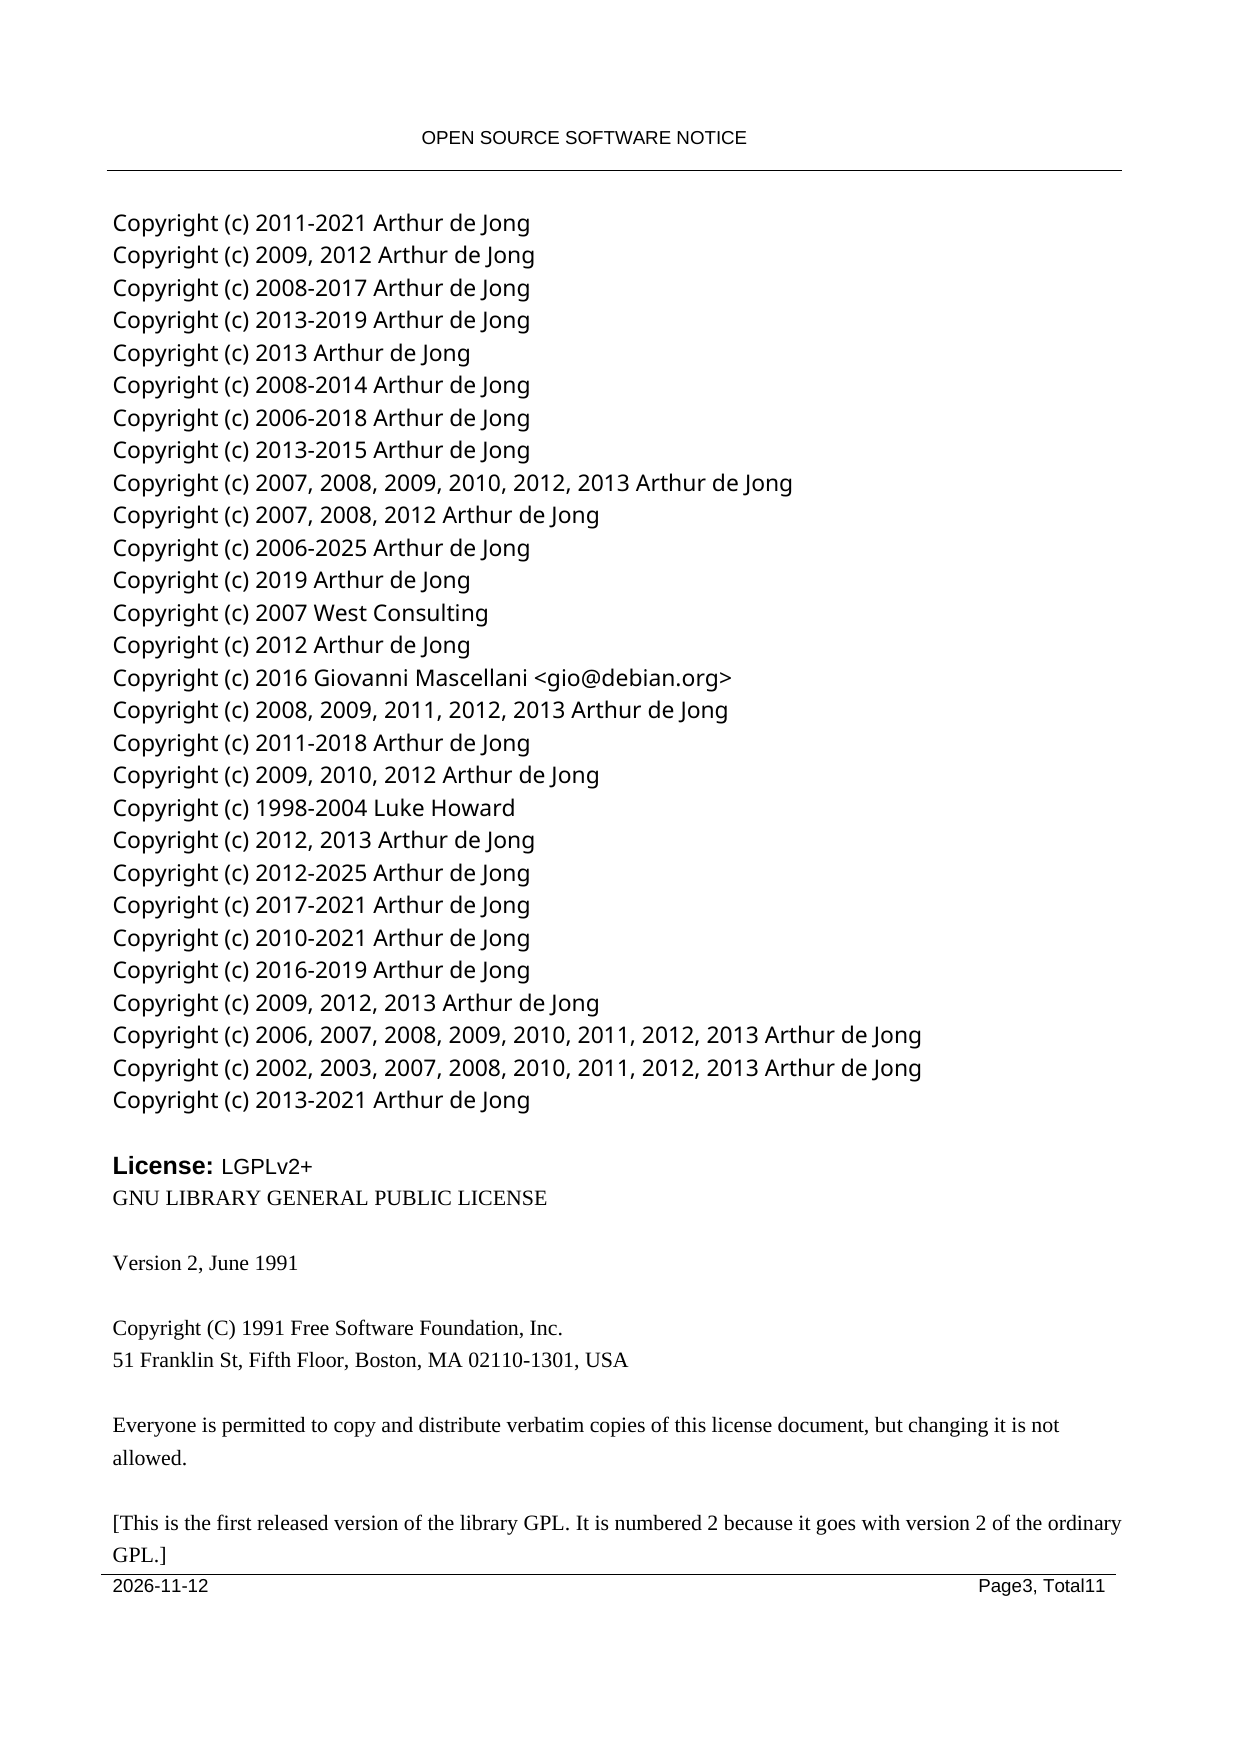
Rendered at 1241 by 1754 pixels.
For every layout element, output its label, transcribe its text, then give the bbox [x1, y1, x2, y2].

text License: LGPLv2+ [112, 1149, 1128, 1181]
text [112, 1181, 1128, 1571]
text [112, 206, 1128, 1149]
